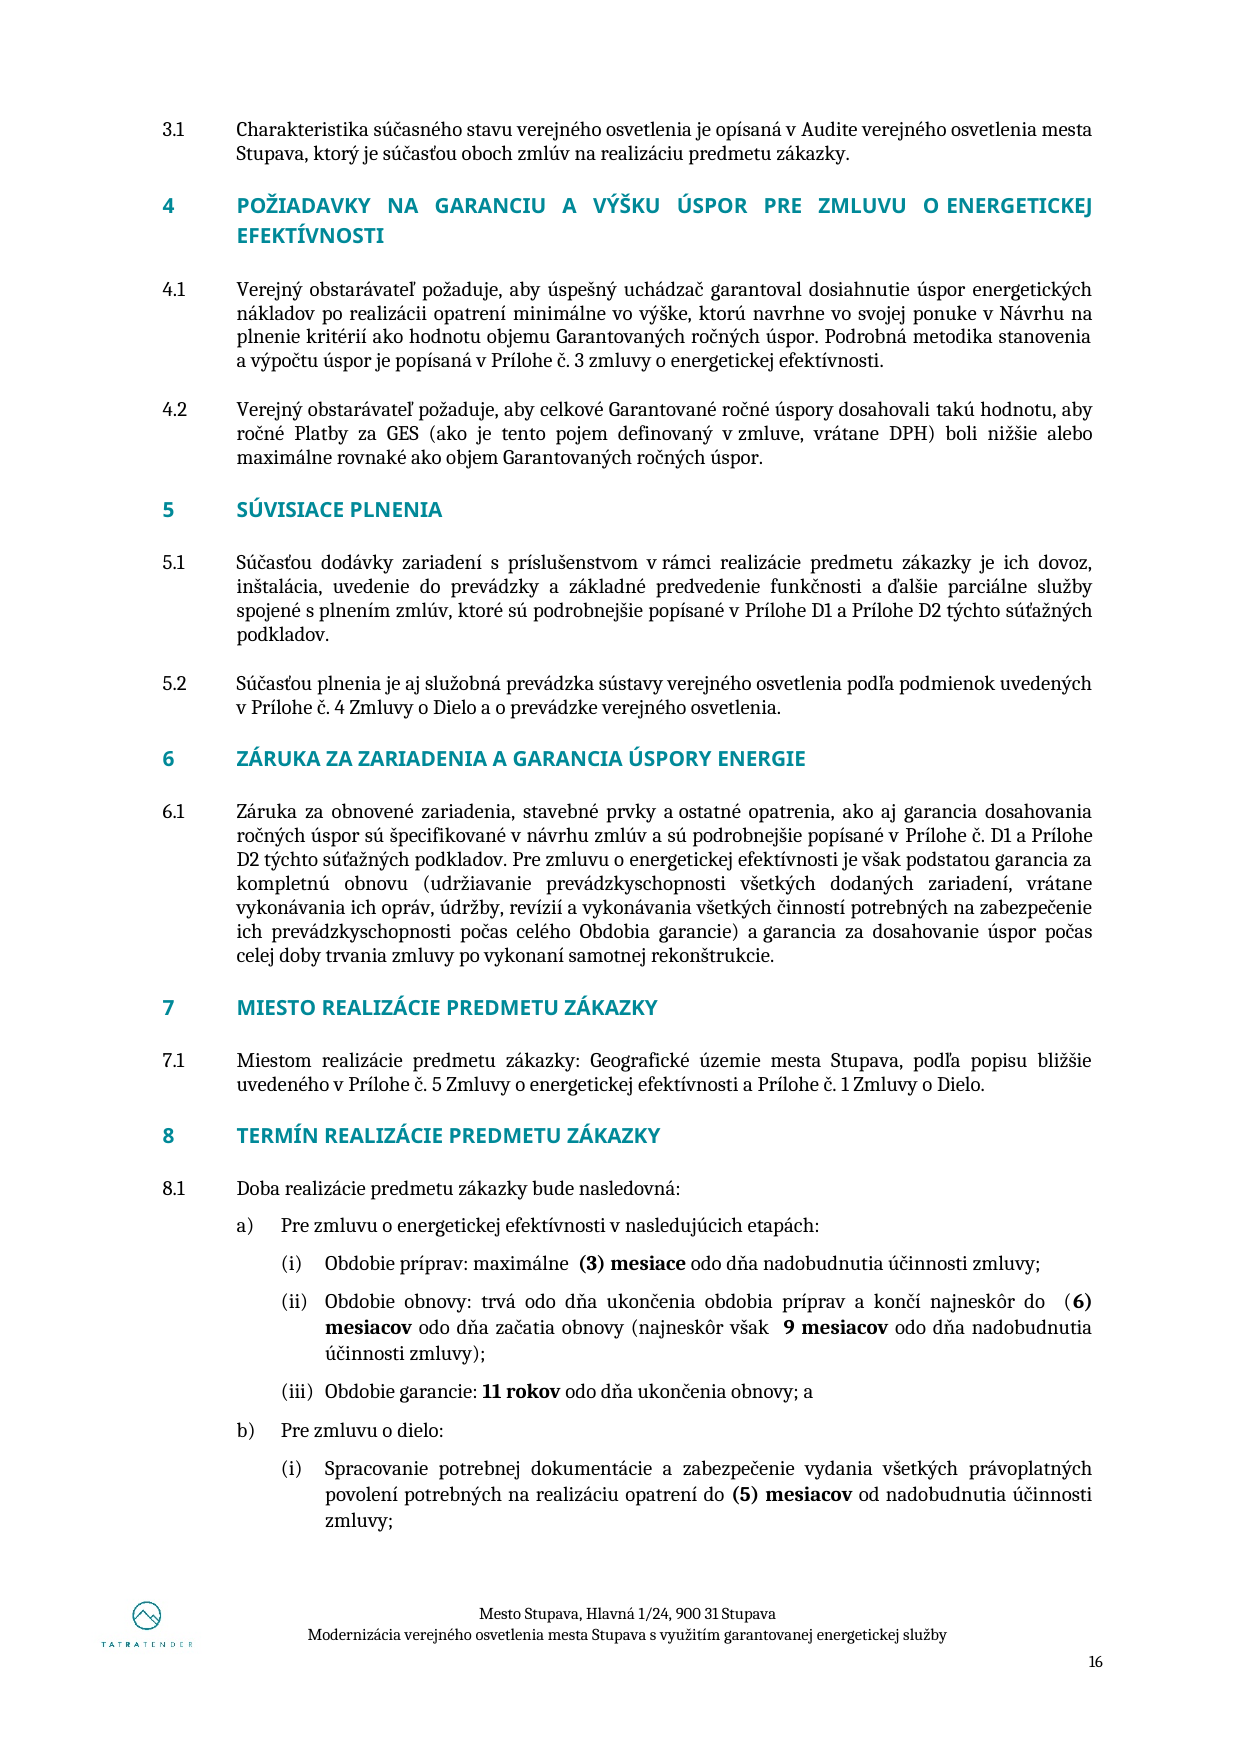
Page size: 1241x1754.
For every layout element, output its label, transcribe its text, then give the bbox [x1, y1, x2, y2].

subtitle Miestom realizácie predmetu zákazky: Geografické územie mesta Stupava, podľa popisu bližšie uvedeného v Prílohe č. 5 Zmluvy o energetickej efektívnosti a Prílohe č. 1 Zmluvy o Dielo. [162, 1048, 1093, 1096]
subtitle Pre zmluvu o dielo: [236, 1418, 1093, 1442]
subtitle Pre zmluvu o energetickej efektívnosti v nasledujúcich etapách: [236, 1213, 1093, 1237]
subtitle Záruka za obnovené zariadenia, stavebné prvky a ostatné opatrenia, ako aj garancia dosahovania ročných úspor sú špecifikované v návrhu zmlúv a sú podrobnejšie popísané v Prílohe č. D1 a Prílohe D2 týchto súťažných podkladov. Pre zmluvu o energetickej efektívnosti je však podstatou garancia za kompletnú obnovu (udržiavanie prevádzkyschopnosti všetkých dodaných zariadení, vrátane vykonávania ich opráv, údržby, revízií a vykonávania všetkých činností potrebných na zabezpečenie ich prevádzkyschopnosti počas celého Obdobia garancie) a garancia za dosahovanie úspor počas celej doby trvania zmluvy po vykonaní samotnej rekonštrukcie. [162, 800, 1093, 968]
subtitle Obdobie príprav: maximálne (3) mesiace odo dňa nadobudnutia účinnosti zmluvy; [281, 1252, 1093, 1276]
subtitle Doba realizácie predmetu zákazky bude nasledovná: [162, 1177, 1093, 1201]
subtitle Obdobie obnovy: trvá odo dňa ukončenia obdobia príprav a končí najneskôr do (6) mesiacov odo dňa začatia obnovy (najneskôr však 9 mesiacov odo dňa nadobudnutia účinnosti zmluvy); [281, 1290, 1093, 1366]
subtitle Verejný obstarávateľ požaduje, aby celkové Garantované ročné úspory dosahovali takú hodnotu, aby ročné Platby za GES (ako je tento pojem definovaný v zmluve, vrátane DPH) boli nižšie alebo maximálne rovnaké ako objem Garantovaných ročných úspor. [162, 398, 1093, 470]
subtitle Miesto realizácie predmetu zákazky [162, 993, 1093, 1021]
subtitle Spracovanie potrebnej dokumentácie a zabezpečenie vydania všetkých právoplatných povolení potrebných na realizáciu opatrení do (5) mesiacov od nadobudnutia účinnosti zmluvy; [281, 1457, 1093, 1532]
subtitle Súvisiace plnenia [162, 495, 1093, 523]
picture [80, 1577, 213, 1671]
subtitle Charakteristika súčasného stavu verejného osvetlenia je opísaná v Audite verejného osvetlenia mesta Stupava, ktorý je súčasťou oboch zmlúv na realizáciu predmetu zákazky. [162, 118, 1093, 166]
subtitle Záruka za zariadenia a garancia úspory energie [162, 744, 1093, 773]
subtitle Súčasťou dodávky zariadení s príslušenstvom v rámci realizácie predmetu zákazky je ich dovoz, inštalácia, uvedenie do prevádzky a základné predvedenie funkčnosti a ďalšie parciálne služby spojené s plnením zmlúv, ktoré sú podrobnejšie popísané v Prílohe D1 a Prílohe D2 týchto súťažných podkladov. [162, 551, 1093, 646]
subtitle Termín realizácie predmetu zákazky [162, 1121, 1093, 1150]
subtitle Verejný obstarávateľ požaduje, aby úspešný uchádzač garantoval dosiahnutie úspor energetických nákladov po realizácii opatrení minimálne vo výške, ktorú navrhne vo svojej ponuke v Návrhu na plnenie kritérií ako hodnotu objemu Garantovaných ročných úspor. Podrobná metodika stanovenia a výpočtu úspor je popísaná v Prílohe č. 3 zmluvy o energetickej efektívnosti. [162, 277, 1093, 373]
subtitle Obdobie garancie: 11 rokov odo dňa ukončenia obnovy; a [281, 1380, 1093, 1404]
subtitle Požiadavky na garanciu a výšku úspor pre zmluvu o energetickej efektívnosti [162, 191, 1093, 250]
subtitle Súčasťou plnenia je aj služobná prevádzka sústavy verejného osvetlenia podľa podmienok uvedených v Prílohe č. 4 Zmluvy o Dielo a o prevádzke verejného osvetlenia. [162, 671, 1093, 719]
